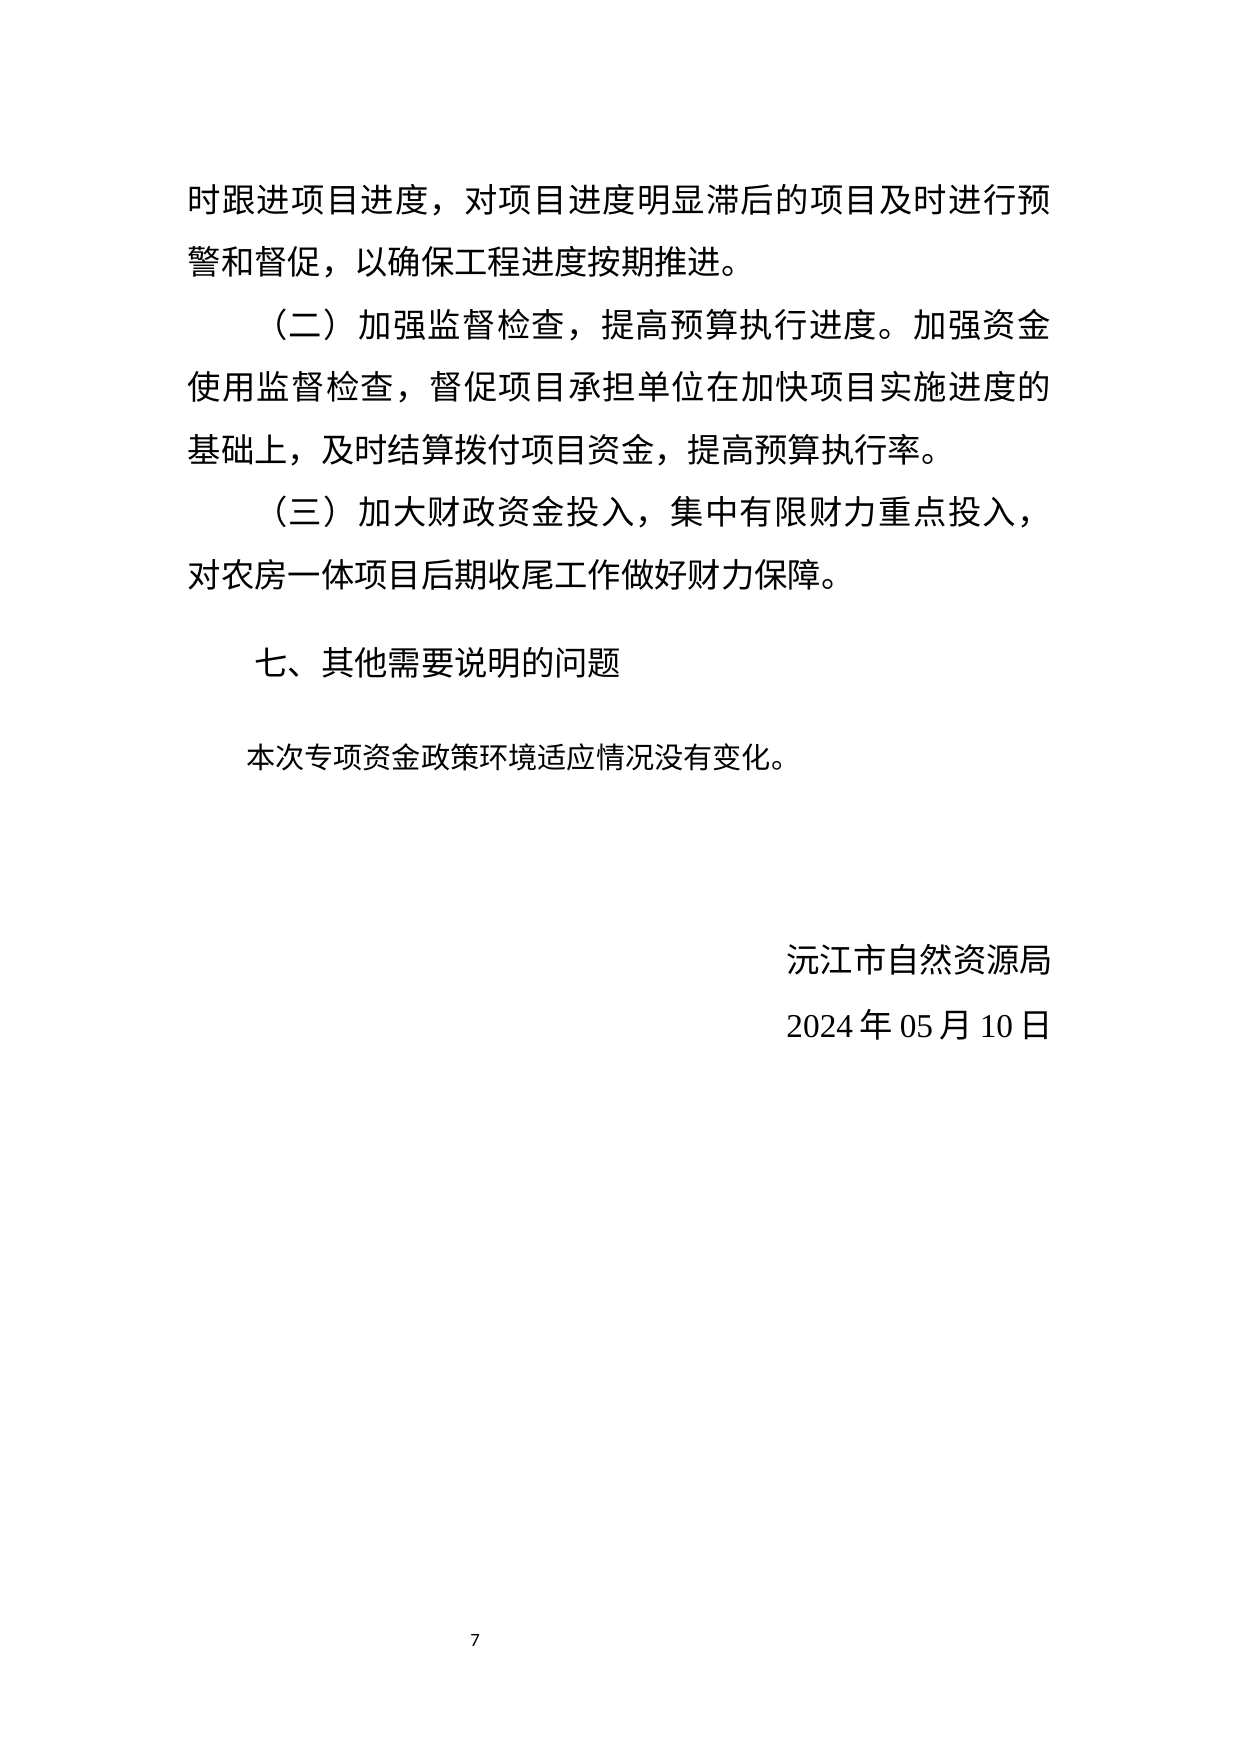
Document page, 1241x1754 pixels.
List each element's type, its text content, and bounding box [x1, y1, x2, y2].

text 七、其他需要说明的问题 [187, 629, 1053, 694]
text 2024年05月10日 [187, 990, 1053, 1055]
text （二）加强监督检查，提高预算执行进度。加强资金使用监督检查，督促项目承担单位在加快项目实施进度的基础上，及时结算拨付项目资金，提高预算执行率。 [187, 287, 1053, 474]
text 沅江市自然资源局 [187, 925, 1053, 990]
text 本次专项资金政策环境适应情况没有变化。 [187, 723, 1053, 788]
text （三）加大财政资金投入，集中有限财力重点投入，对农房一体项目后期收尾工作做好财力保障。 [187, 474, 1053, 599]
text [187, 162, 1053, 287]
